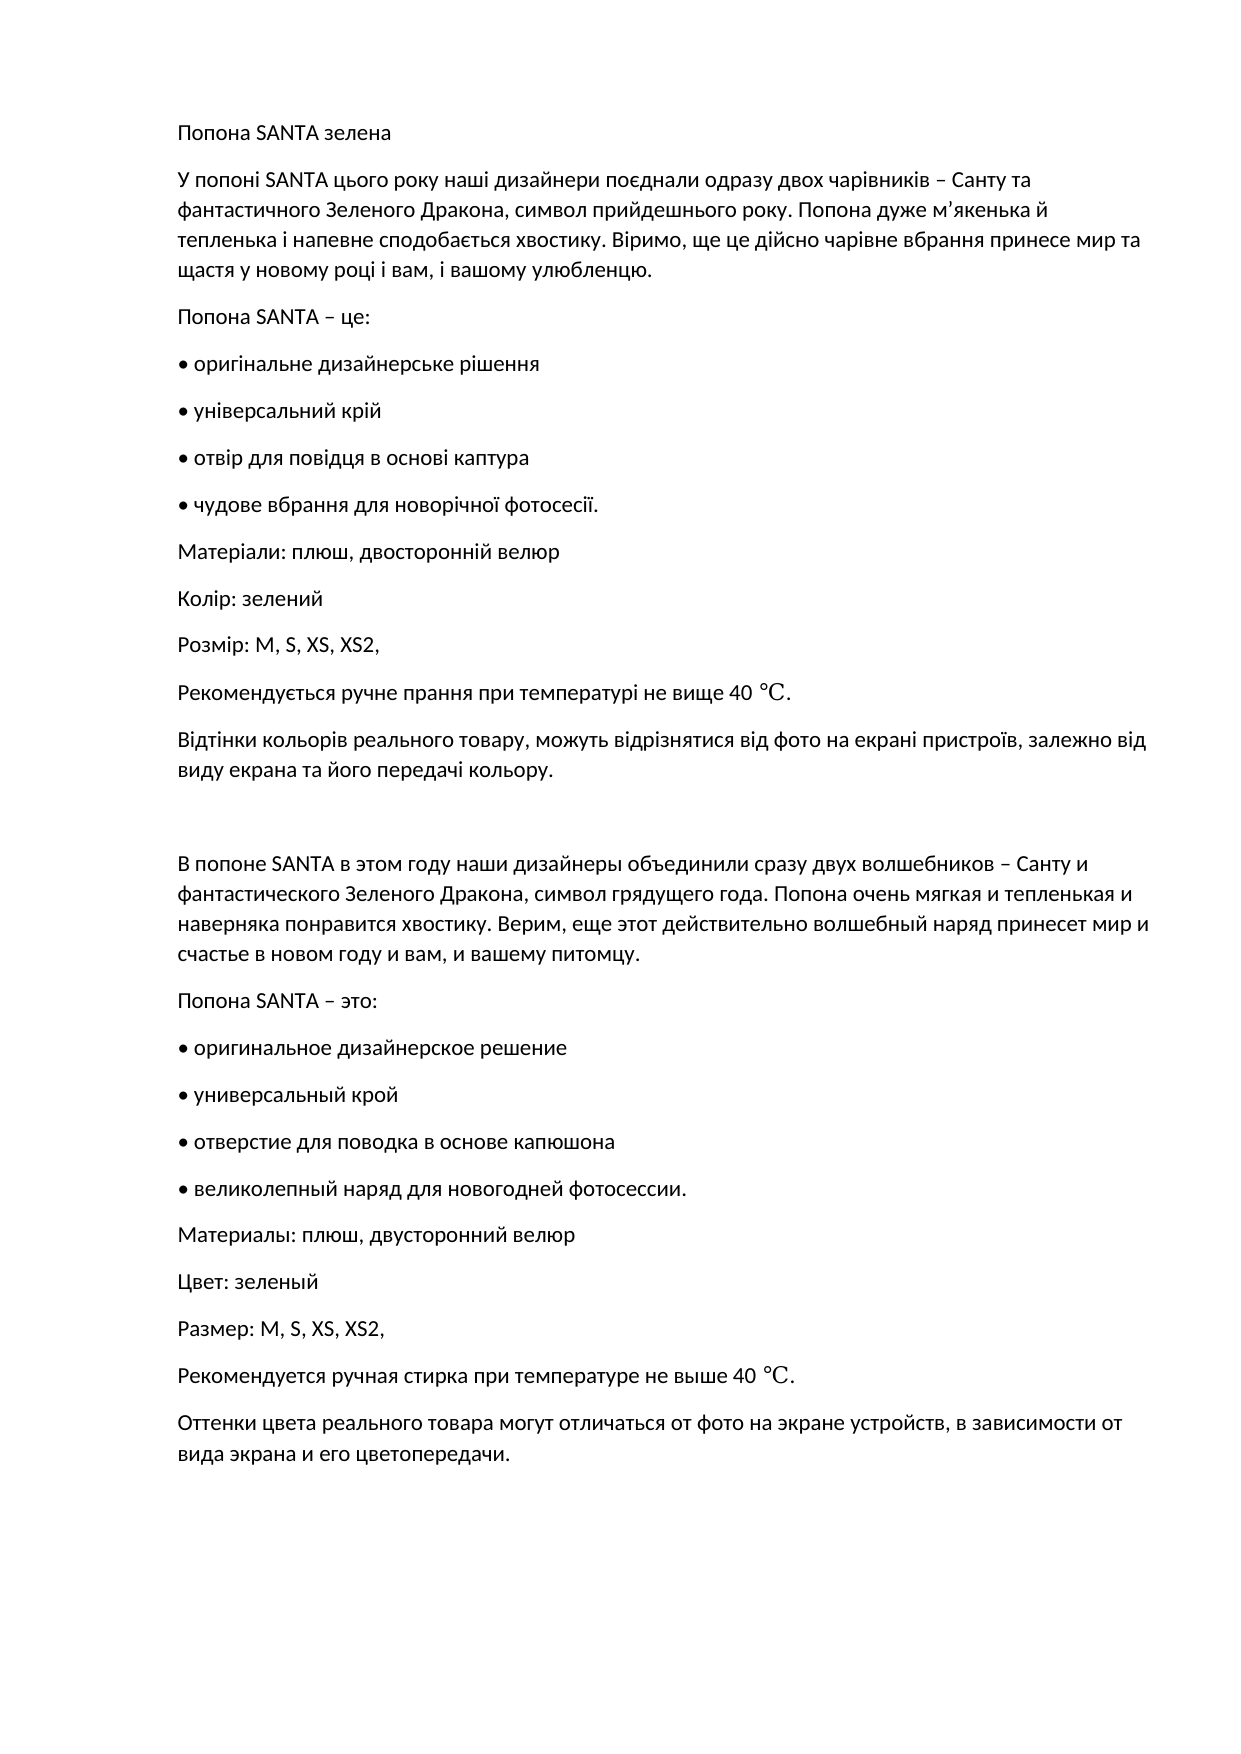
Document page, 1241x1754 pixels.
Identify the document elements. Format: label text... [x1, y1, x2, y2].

text Размер: M, S, XS, XS2, [177, 1314, 1152, 1342]
text Рекомендуется ручная стирка при температуре не выше 40 ℃. [177, 1361, 1152, 1390]
text • оригинальное дизайнерское решение [177, 1033, 1152, 1061]
text • универсальный крой [177, 1080, 1152, 1108]
text • оригінальне дизайнерське рішення [177, 349, 1152, 377]
text • отвір для повідця в основі каптура [177, 443, 1152, 471]
text Матеріали: плюш, двосторонній велюр [177, 537, 1152, 565]
text • великолепный наряд для новогодней фотосессии. [177, 1174, 1152, 1202]
text Материалы: плюш, двусторонний велюр [177, 1221, 1152, 1249]
text Відтінки кольорів реального товару, можуть відрізнятися від фото на екрані пристроїв, залежно від виду екрана та його передачі кольору. [177, 725, 1152, 783]
text Рекомендується ручне прання при температурі не вище 40 ℃. [177, 677, 1152, 706]
text Попона SANTA – это: [177, 986, 1152, 1014]
text У попоні SANTA цього року наші дизайнери поєднали одразу двох чарівників – Санту та фантастичного Зеленого Дракона, символ прийдешнього року. Попона дуже м’якенька й тепленька і напевне сподобається хвостику. Віримо, ще це дійсно чарівне вбрання принесе мир та щастя у новому році і вам, і вашому улюбленцю. [177, 165, 1152, 284]
text • універсальний крій [177, 396, 1152, 424]
text Оттенки цвета реального товара могут отличаться от фото на экране устройств, в зависимости от вида экрана и его цветопередачи. [177, 1408, 1152, 1467]
text Розмір: M, S, XS, XS2, [177, 631, 1152, 659]
text В попоне SANTA в этом году наши дизайнеры объединили сразу двух волшебников – Санту и фантастического Зеленого Дракона, символ грядущего года. Попона очень мягкая и тепленькая и наверняка понравится хвостику. Верим, еще этот действительно волшебный наряд принесет мир и счастье в новом году и вам, и вашему питомцу. [177, 849, 1152, 967]
text Попона SANTA зелена [177, 118, 1152, 146]
text • отверстие для поводка в основе капюшона [177, 1127, 1152, 1155]
text Цвет: зеленый [177, 1267, 1152, 1296]
text Колір: зелений [177, 584, 1152, 612]
text • чудове вбрання для новорічної фотосесії. [177, 490, 1152, 518]
text Попона SANTA – це: [177, 302, 1152, 331]
